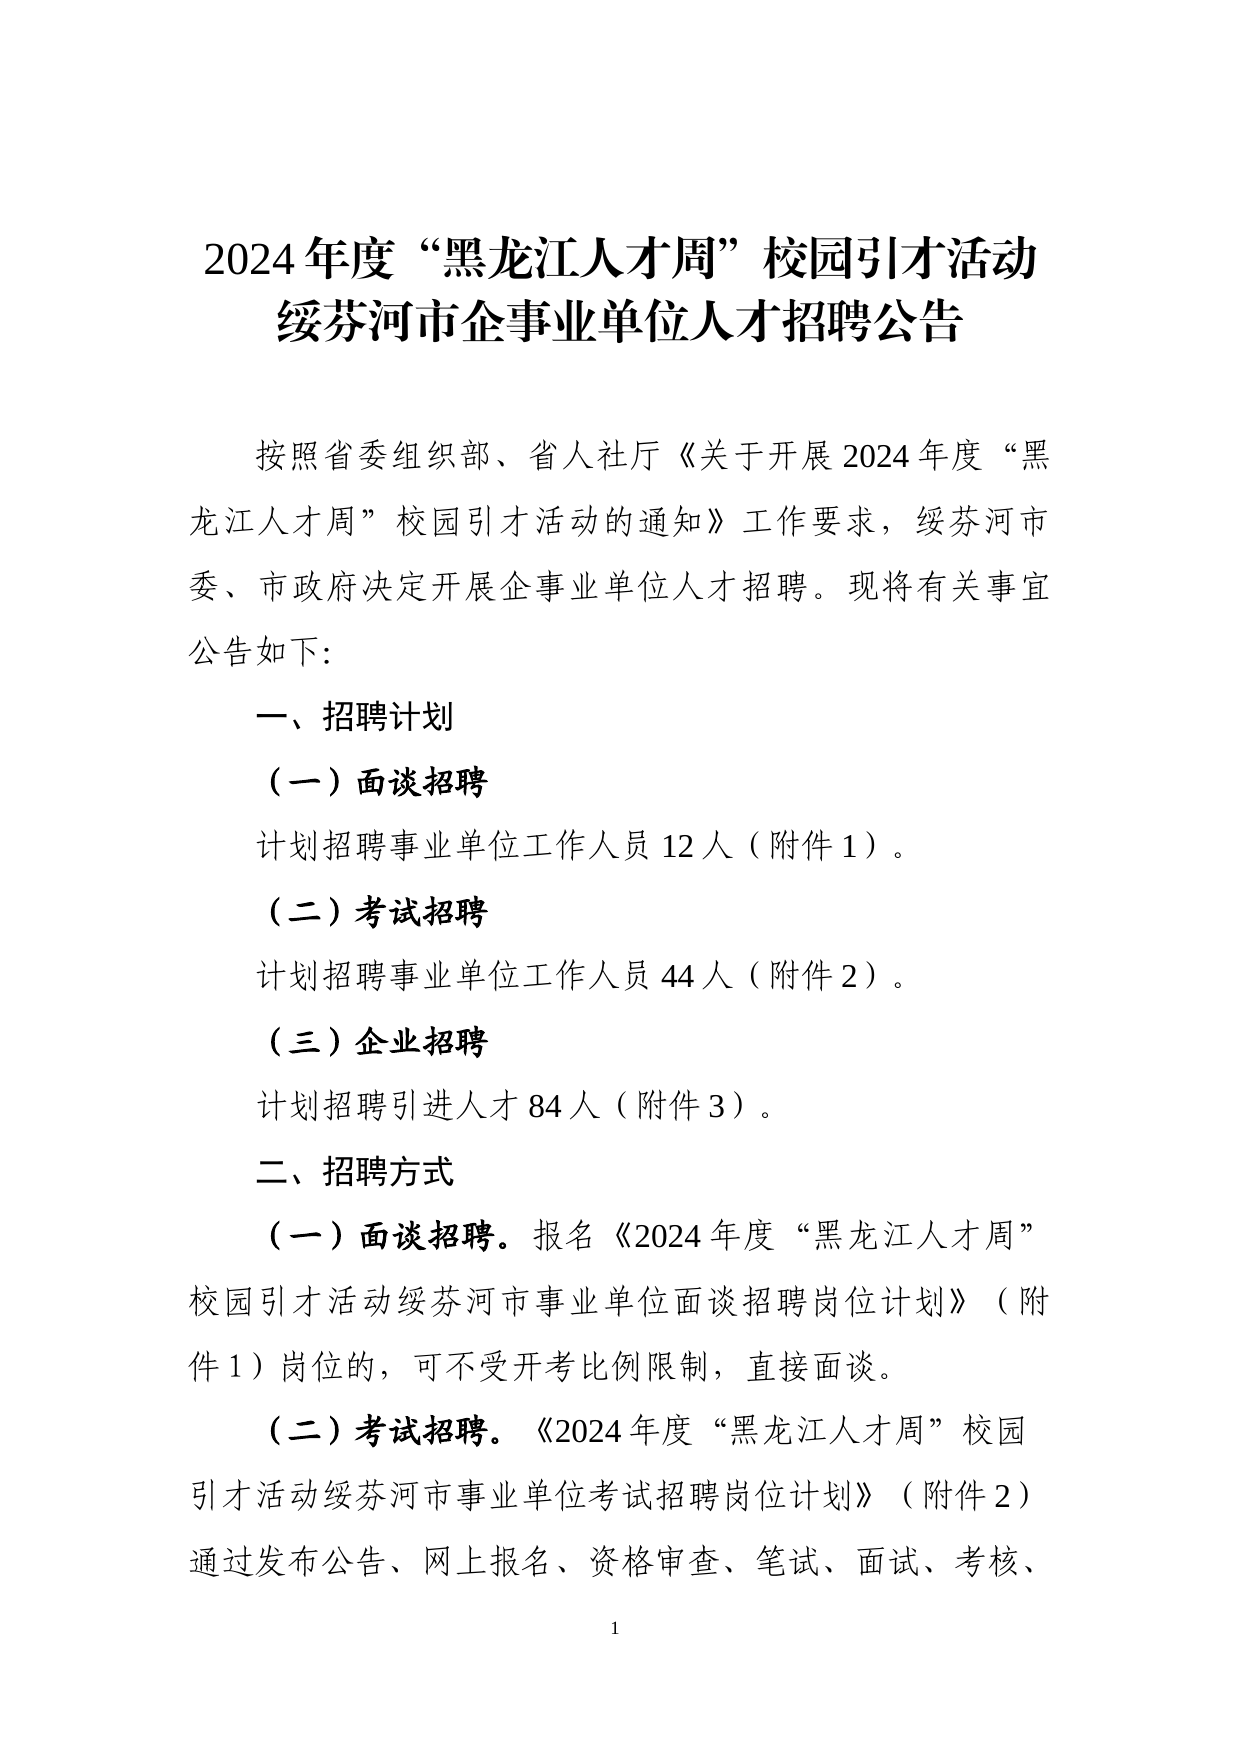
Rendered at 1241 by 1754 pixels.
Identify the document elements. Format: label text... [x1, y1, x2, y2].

text 按照省委组织部、省人社厅《关于开展2024年度“黑龙江人才周”校园引才活动的通知》工作要求，绥芬河市委、市政府决定开展企事业单位人才招聘。现将有关事宜公告如下： [187, 422, 1053, 682]
text （三）企业招聘 [187, 1007, 1053, 1072]
text 2024年度“黑龙江人才周”校园引才活动 [187, 227, 1053, 292]
text 绥芬河市企事业单位人才招聘公告 [187, 292, 1053, 357]
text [187, 1397, 1053, 1592]
text 计划招聘事业单位工作人员44人（附件2）。 [187, 942, 1053, 1007]
text 二、招聘方式 [187, 1137, 1053, 1202]
text 计划招聘事业单位工作人员12人（附件1）。 [187, 812, 1053, 877]
text 一、招聘计划 [187, 682, 1053, 747]
text （一）面谈招聘。报名《2024年度“黑龙江人才周”校园引才活动绥芬河市事业单位面谈招聘岗位计划》（附件1）岗位的，可不受开考比例限制，直接面谈。 [187, 1202, 1053, 1397]
text （一）面谈招聘 [187, 747, 1053, 812]
text 计划招聘引进人才84人（附件3）。 [187, 1072, 1053, 1137]
text （二）考试招聘 [187, 877, 1053, 942]
